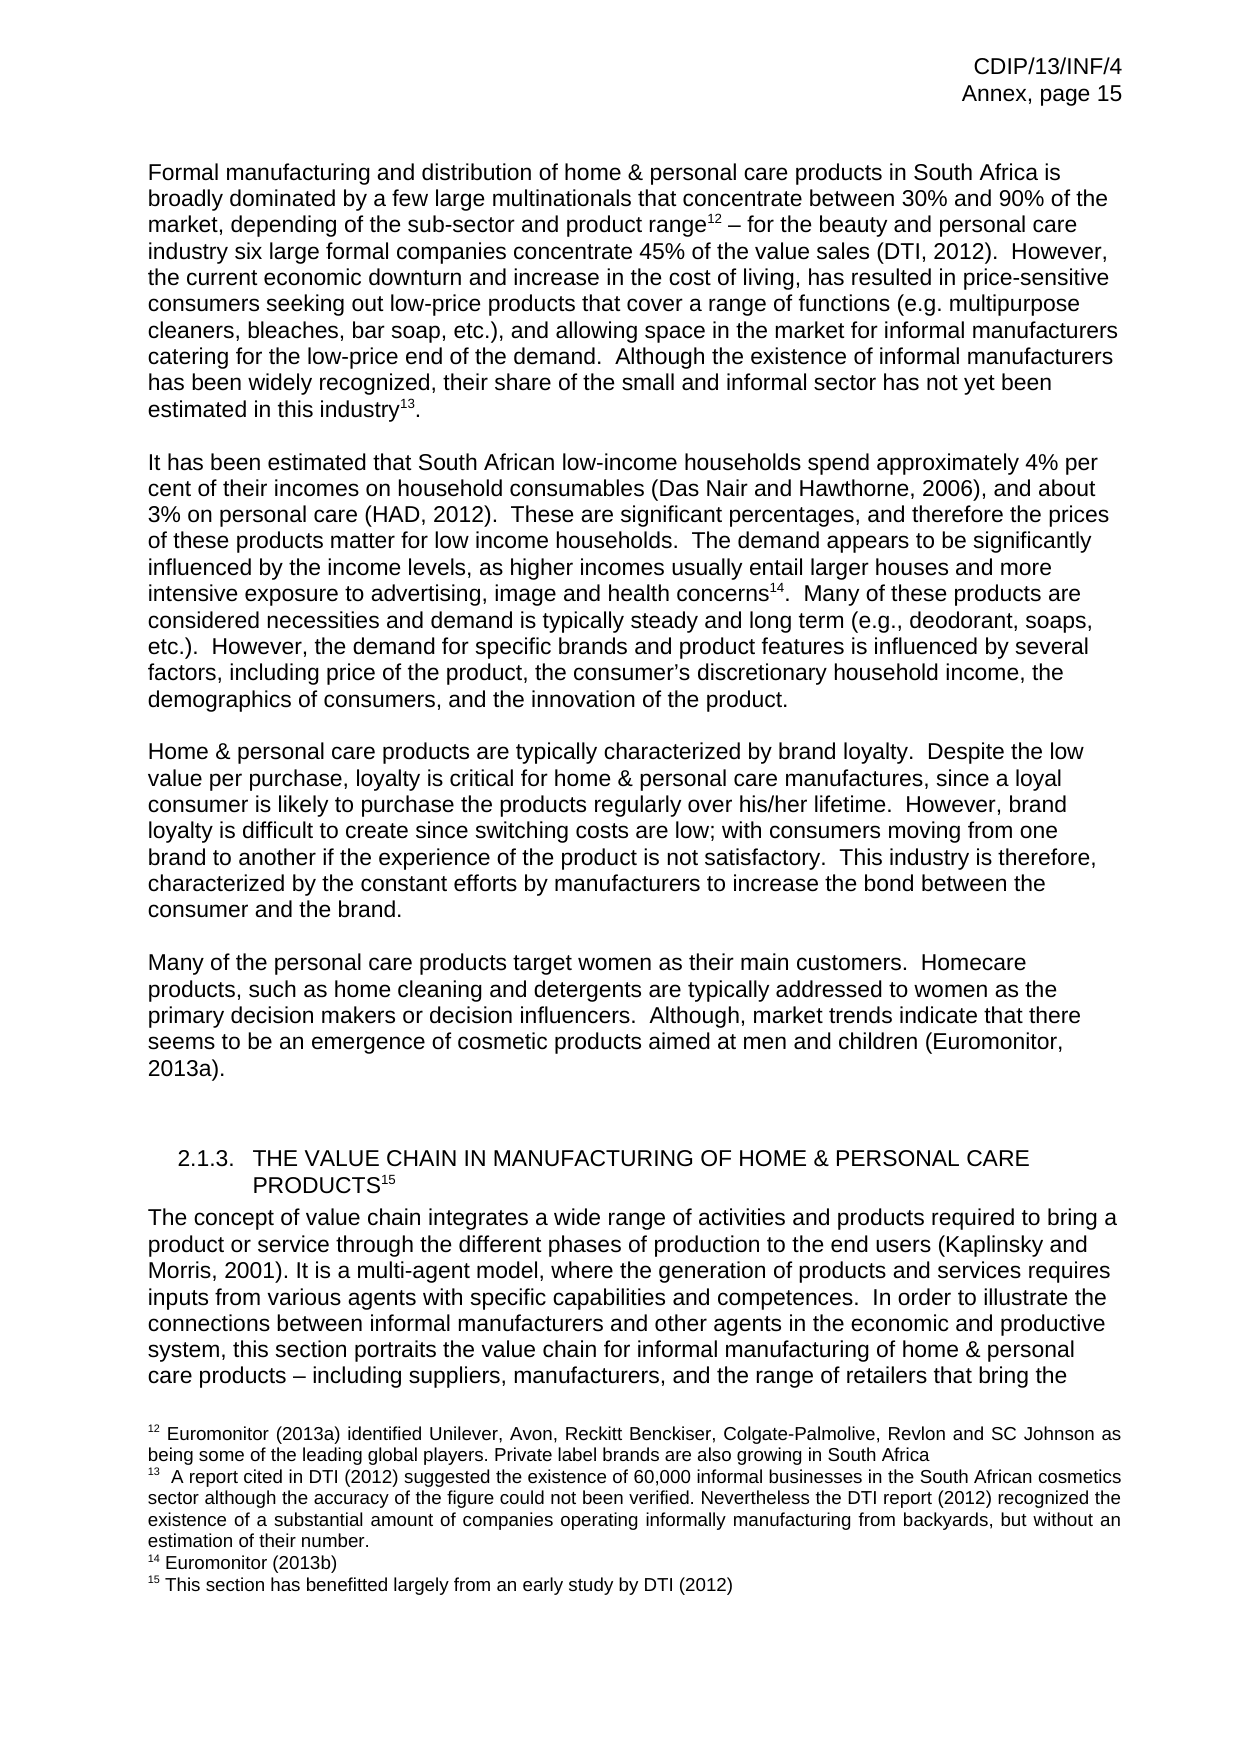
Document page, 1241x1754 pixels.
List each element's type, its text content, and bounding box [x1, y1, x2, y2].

text Many of the personal care products target women as their main customers. Homecare products, such as home cleaning and detergents are typically addressed to women as the primary decision makers or decision influencers. Although, market trends indicate that there seems to be an emergence of cosmetic products aimed at men and children (Euromonitor, 2013a). [148, 949, 1122, 1081]
text It has been estimated that South African low-income households spend approximately 4% per cent of their incomes on household consumables (Das Nair and Hawthorne, 2006), and about 3% on personal care (HAD, 2012). These are significant percentages, and therefore the prices of these products matter for low income households. The demand appears to be significantly influenced by the income levels, as higher incomes usually entail larger houses and more intensive exposure to advertising, image and health concerns. Many of these products are considered necessities and demand is typically steady and long term (e.g., deodorant, soaps, etc.). However, the demand for specific brands and product features is influenced by several factors, including price of the product, the consumer’s discretionary household income, the demographics of consumers, and the innovation of the product. [148, 448, 1122, 712]
subtitle The value chain in manufacturing of home & personal care products [177, 1145, 1122, 1198]
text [148, 1204, 1122, 1389]
text Formal manufacturing and distribution of home & personal care products in South Africa is broadly dominated by a few large multinationals that concentrate between 30% and 90% of the market, depending of the sub-sector and product range – for the beauty and personal care industry six large formal companies concentrate 45% of the value sales (DTI, 2012). However, the current economic downturn and increase in the cost of living, has resulted in price-sensitive consumers seeking out low-price products that cover a range of functions (e.g. multipurpose cleaners, bleaches, bar soap, etc.), and allowing space in the market for informal manufacturers catering for the low-price end of the demand. Although the existence of informal manufacturers has been widely recognized, their share of the small and informal sector has not yet been estimated in this industry. [148, 158, 1122, 422]
text Home & personal care products are typically characterized by brand loyalty. Despite the low value per purchase, loyalty is critical for home & personal care manufactures, since a loyal consumer is likely to purchase the products regularly over his/her lifetime. However, brand loyalty is difficult to create since switching costs are low; with consumers moving from one brand to another if the experience of the product is not satisfactory. This industry is therefore, characterized by the constant efforts by manufacturers to increase the bond between the consumer and the brand. [148, 738, 1122, 923]
